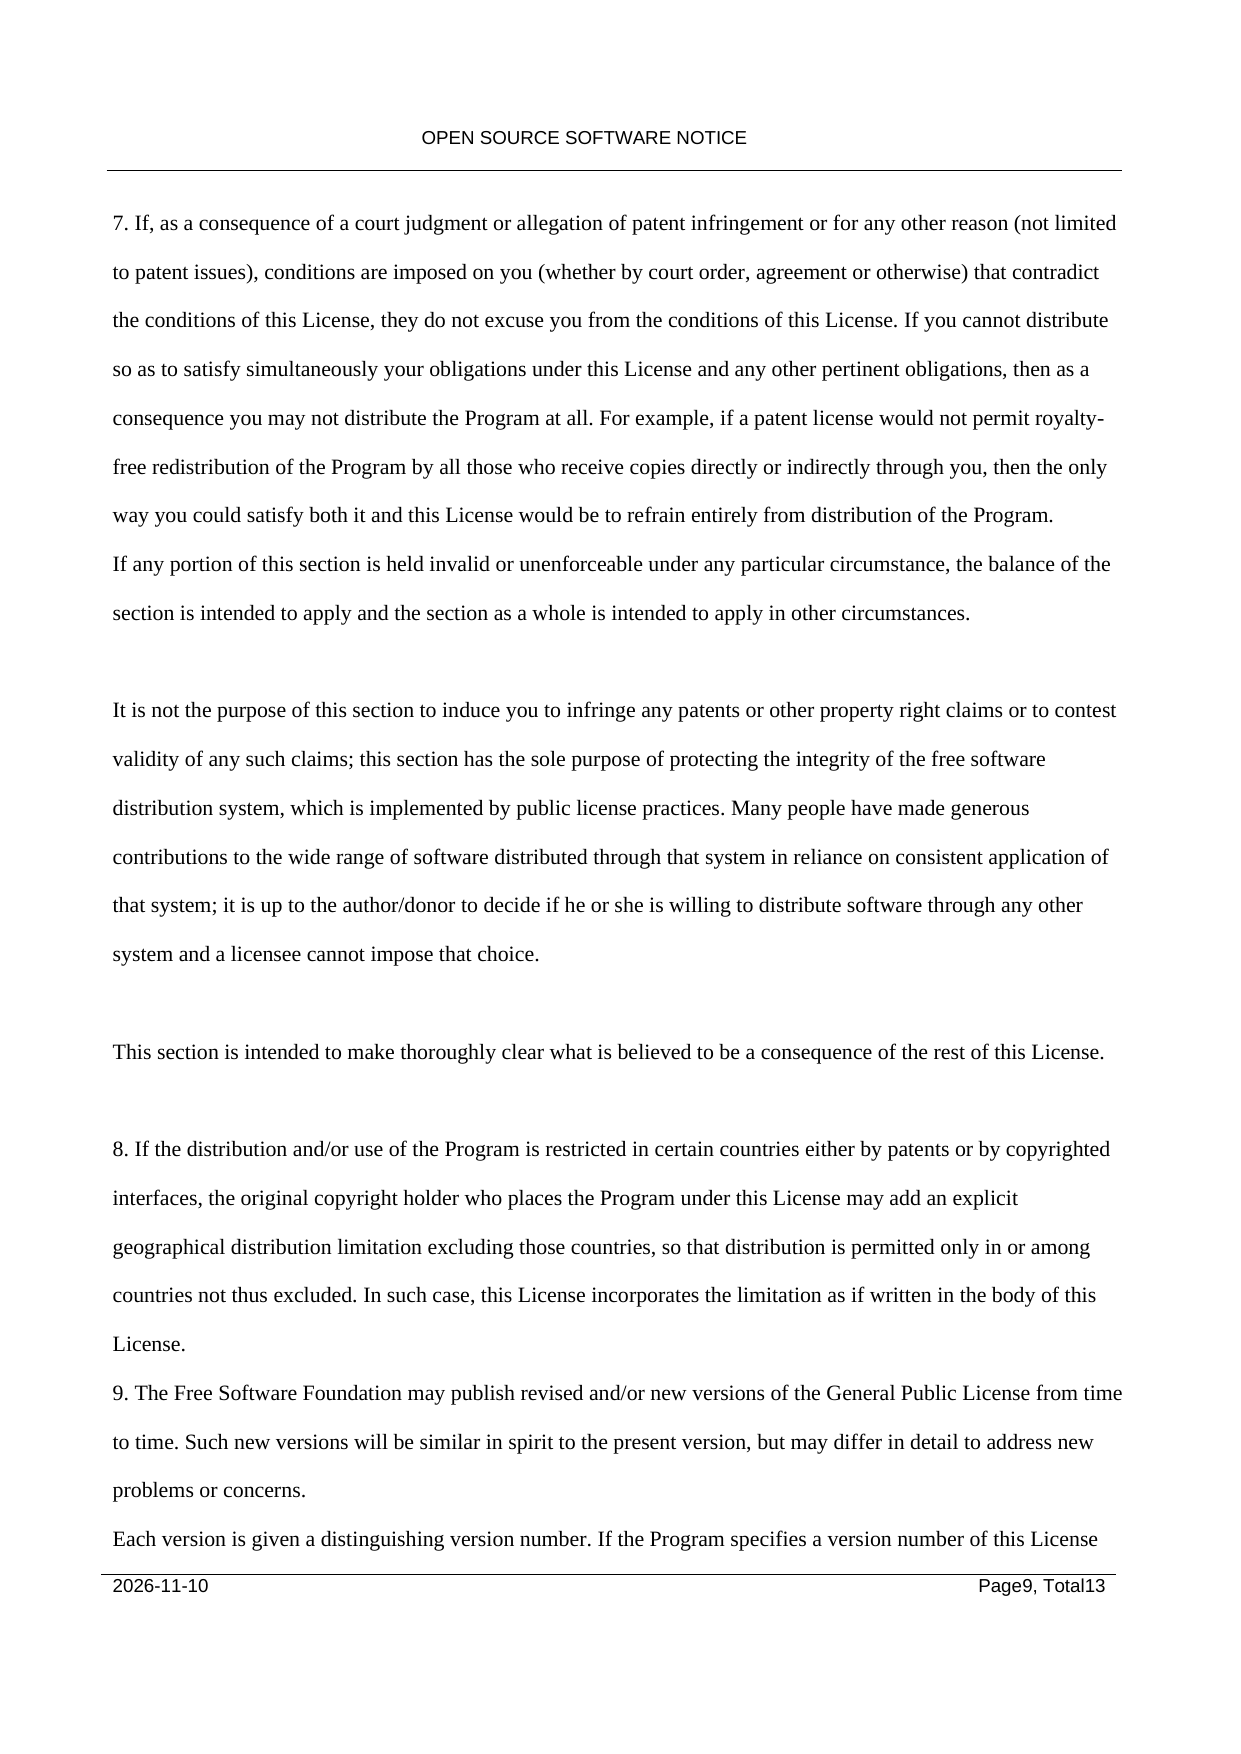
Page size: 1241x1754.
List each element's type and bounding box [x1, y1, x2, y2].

text [112, 206, 1128, 1555]
